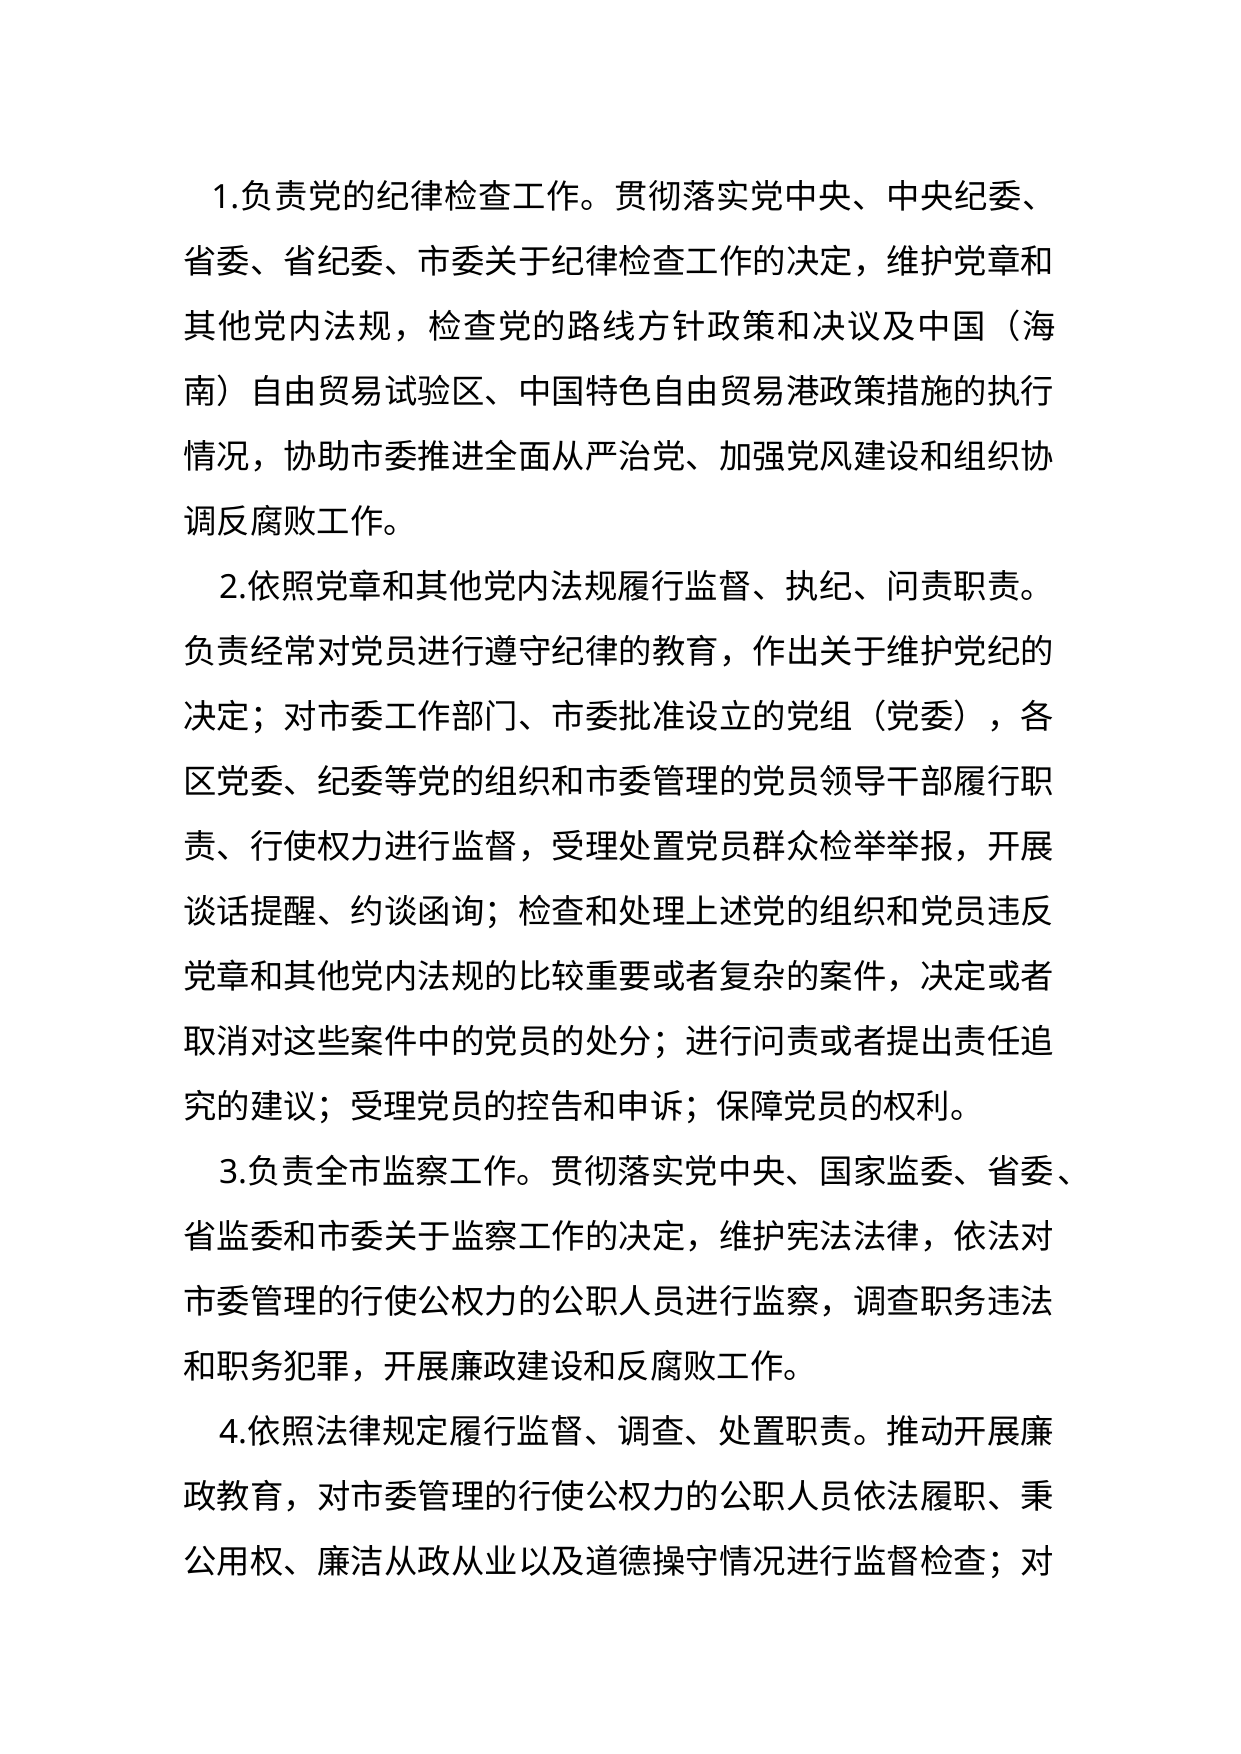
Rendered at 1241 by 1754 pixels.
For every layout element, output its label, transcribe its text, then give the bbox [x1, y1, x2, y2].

text 2.依照党章和其他党内法规履行监督、执纪、问责职责。负责经常对党员进行遵守纪律的教育，作出关于维护党纪的决定；对市委工作部门、市委批准设立的党组（党委），各区党委、纪委等党的组织和市委管理的党员领导干部履行职责、行使权力进行监督，受理处置党员群众检举举报，开展谈话提醒、约谈函询；检查和处理上述党的组织和党员违反党章和其他党内法规的比较重要或者复杂的案件，决定或者取消对这些案件中的党员的处分；进行问责或者提出责任追究的建议；受理党员的控告和申诉；保障党员的权利。 [183, 552, 1057, 1137]
text 3.负责全市监察工作。贯彻落实党中央、国家监委、省委、省监委和市委关于监察工作的决定，维护宪法法律，依法对市委管理的行使公权力的公职人员进行监察，调查职务违法和职务犯罪，开展廉政建设和反腐败工作。 [183, 1137, 1057, 1397]
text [183, 1397, 1057, 1592]
text 1.负责党的纪律检查工作。贯彻落实党中央、中央纪委、省委、省纪委、市委关于纪律检查工作的决定，维护党章和其他党内法规，检查党的路线方针政策和决议及中国（海南）自由贸易试验区、中国特色自由贸易港政策措施的执行情况，协助市委推进全面从严治党、加强党风建设和组织协调反腐败工作。 [183, 162, 1057, 552]
